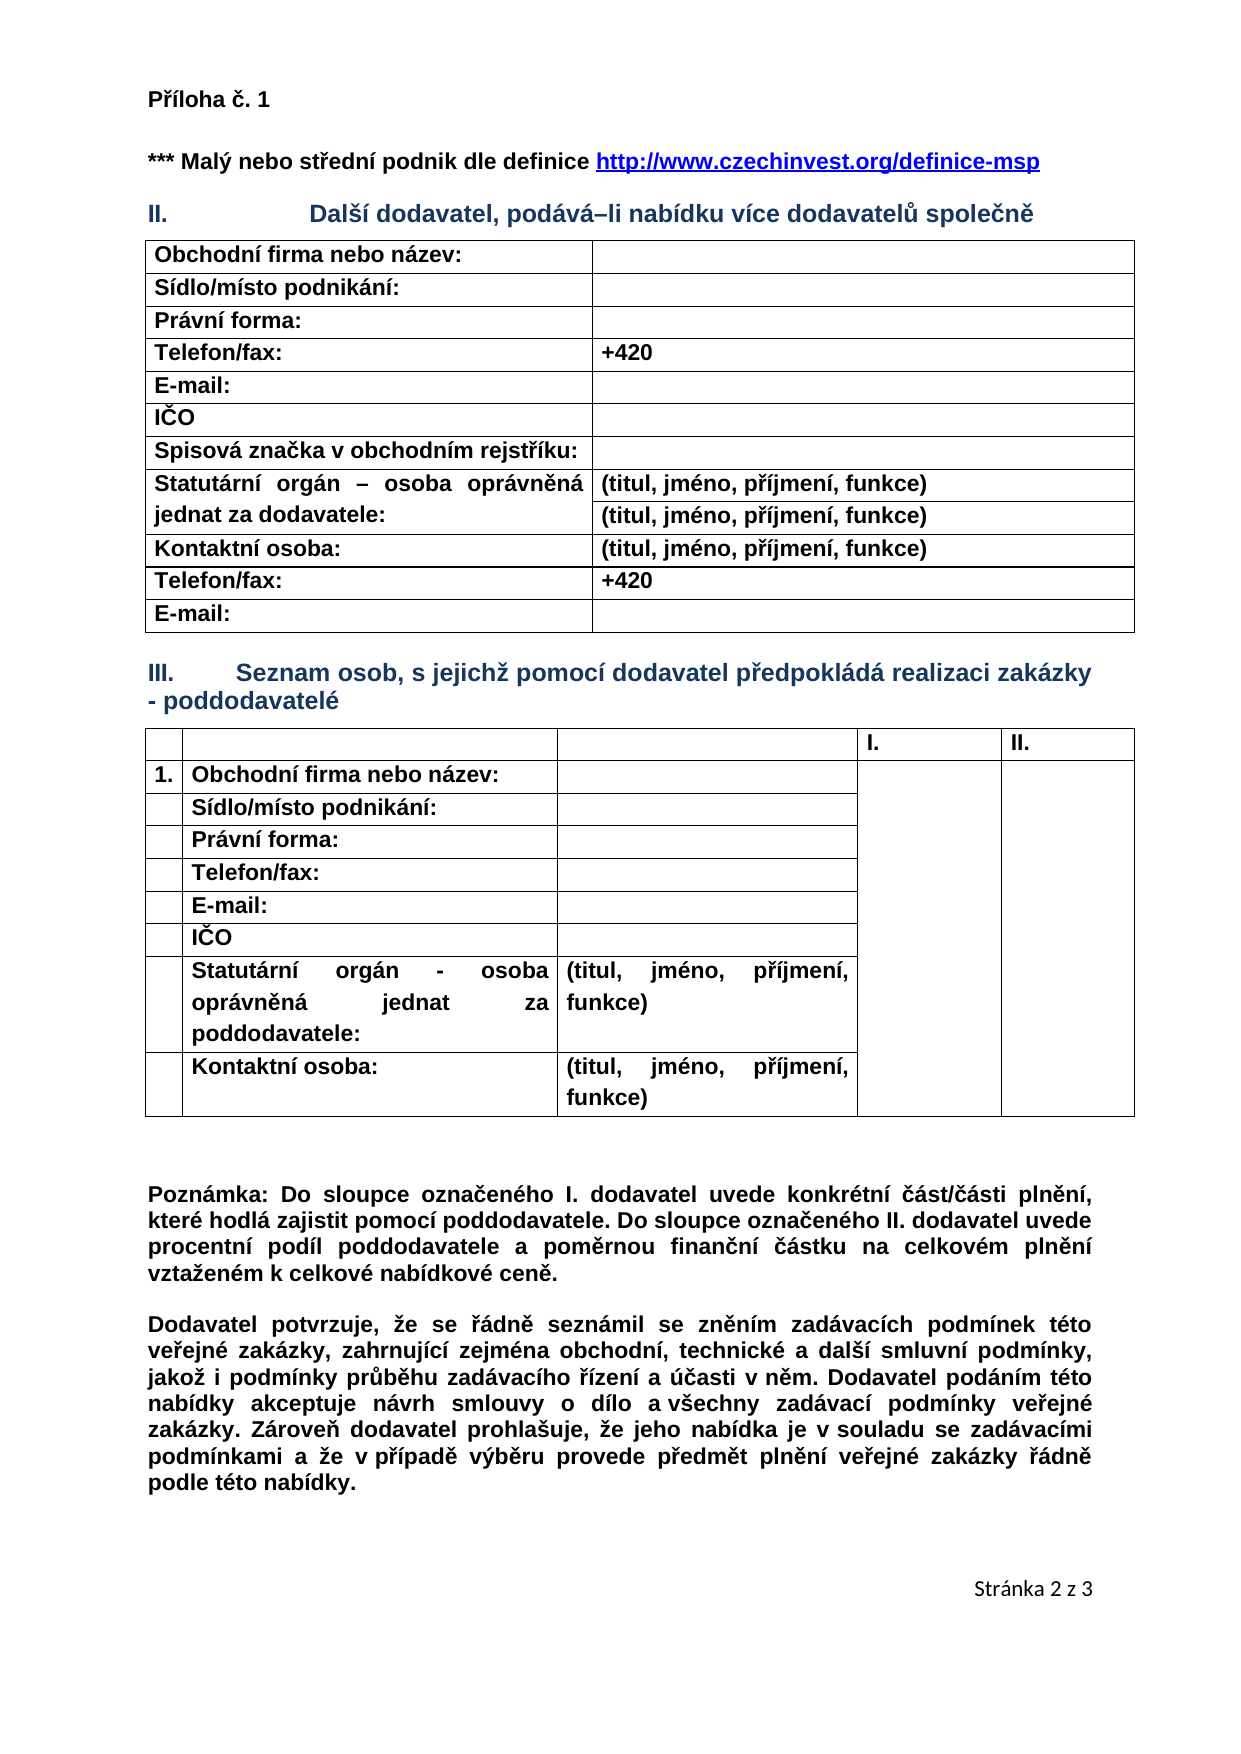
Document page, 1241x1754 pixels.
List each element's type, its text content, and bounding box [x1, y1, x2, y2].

table_cell (titul, jméno, příjmení, funkce) [593, 470, 1134, 501]
table_cell [146, 892, 182, 923]
table_cell [146, 859, 182, 891]
table_cell +420 [593, 568, 1134, 599]
table_header I. [858, 729, 1001, 760]
table_cell (titul, jméno, příjmení, funkce) [593, 502, 1134, 534]
table_cell (titul, jméno, příjmení, funkce) [593, 535, 1134, 566]
table_cell Sídlo/místo podnikání: [146, 274, 592, 306]
table_header [593, 241, 1134, 273]
table_cell Statutární orgán – osoba oprávněná jednat za dodavatele: [146, 470, 592, 534]
table_cell Právní forma: [146, 307, 592, 338]
table_cell [558, 892, 857, 923]
table_cell Telefon/fax: [146, 339, 592, 371]
subtitle Další dodavatel, podává–li nabídku více dodavatelů společně [148, 199, 1093, 228]
table_cell [858, 761, 1001, 1116]
table_cell Právní forma: [183, 826, 557, 858]
table_header II. [1002, 729, 1134, 760]
table_cell Kontaktní osoba: [146, 535, 592, 566]
table_cell [146, 826, 182, 858]
text *** Malý nebo střední podnik dle definice http://www.czechinvest.org/definice-msp [148, 148, 1093, 174]
table_cell [558, 859, 857, 891]
table_cell [593, 404, 1134, 436]
table_cell Obchodní firma nebo název: [183, 761, 557, 793]
table_cell [593, 600, 1134, 632]
table_cell Statutární orgán - osoba oprávněná jednat za poddodavatele: [183, 957, 557, 1052]
table_cell Telefon/fax: [183, 859, 557, 891]
table_cell [558, 794, 857, 825]
table_cell 1. [146, 761, 182, 793]
table_cell [593, 307, 1134, 338]
table_cell Kontaktní osoba: [183, 1053, 557, 1116]
table_header [183, 729, 557, 760]
text Dodavatel potvrzuje, že se řádně seznámil se zněním zadávacích podmínek této veřejné zakázky, zahrnující zejména obchodní, technické a další smluvní podmínky, jakož i podmínky průběhu zadávacího řízení a účasti v něm. Dodavatel podáním této nabídky akceptuje návrh smlouvy o dílo a všechny zadávací podmínky veřejné zakázky. Zároveň dodavatel prohlašuje, že jeho nabídka je v souladu se zadávacími podmínkami a že v případě výběru provede předmět plnění veřejné zakázky řádně podle této nabídky. [148, 1311, 1093, 1496]
text Poznámka: Do sloupce označeného I. dodavatel uvede konkrétní část/části plnění, které hodlá zajistit pomocí poddodavatele. Do sloupce označeného II. dodavatel uvede procentní podíl poddodavatele a poměrnou finanční částku na celkovém plnění vztaženém k celkové nabídkové ceně. [148, 1181, 1093, 1286]
table_header [146, 729, 182, 760]
table_cell [146, 924, 182, 956]
table_cell +420 [593, 339, 1134, 371]
table_header Obchodní firma nebo název: [146, 241, 592, 273]
subtitle Seznam osob, s jejichž pomocí dodavatel předpokládá realizaci zakázky - poddodavatelé [148, 658, 1093, 715]
table_cell [593, 437, 1134, 468]
table_cell [146, 794, 182, 825]
table_cell IČO [183, 924, 557, 956]
table_cell (titul, jméno, příjmení, funkce) [558, 1053, 857, 1116]
table_cell [593, 274, 1134, 306]
table_cell Spisová značka v obchodním rejstříku: [146, 437, 592, 468]
table_cell Telefon/fax: [146, 568, 592, 599]
table_cell Sídlo/místo podnikání: [183, 794, 557, 825]
table_cell [558, 761, 857, 793]
table_cell (titul, jméno, příjmení, funkce) [558, 957, 857, 1052]
table_cell E-mail: [146, 600, 592, 632]
table_cell E-mail: [183, 892, 557, 923]
table_cell [558, 826, 857, 858]
table_cell [1002, 761, 1134, 1116]
table_cell [593, 372, 1134, 403]
table_header [558, 729, 857, 760]
table_cell E-mail: [146, 372, 592, 403]
table_cell [558, 924, 857, 956]
table_cell [146, 957, 182, 1052]
table_cell IČO [146, 404, 592, 436]
table_cell [146, 1053, 182, 1116]
